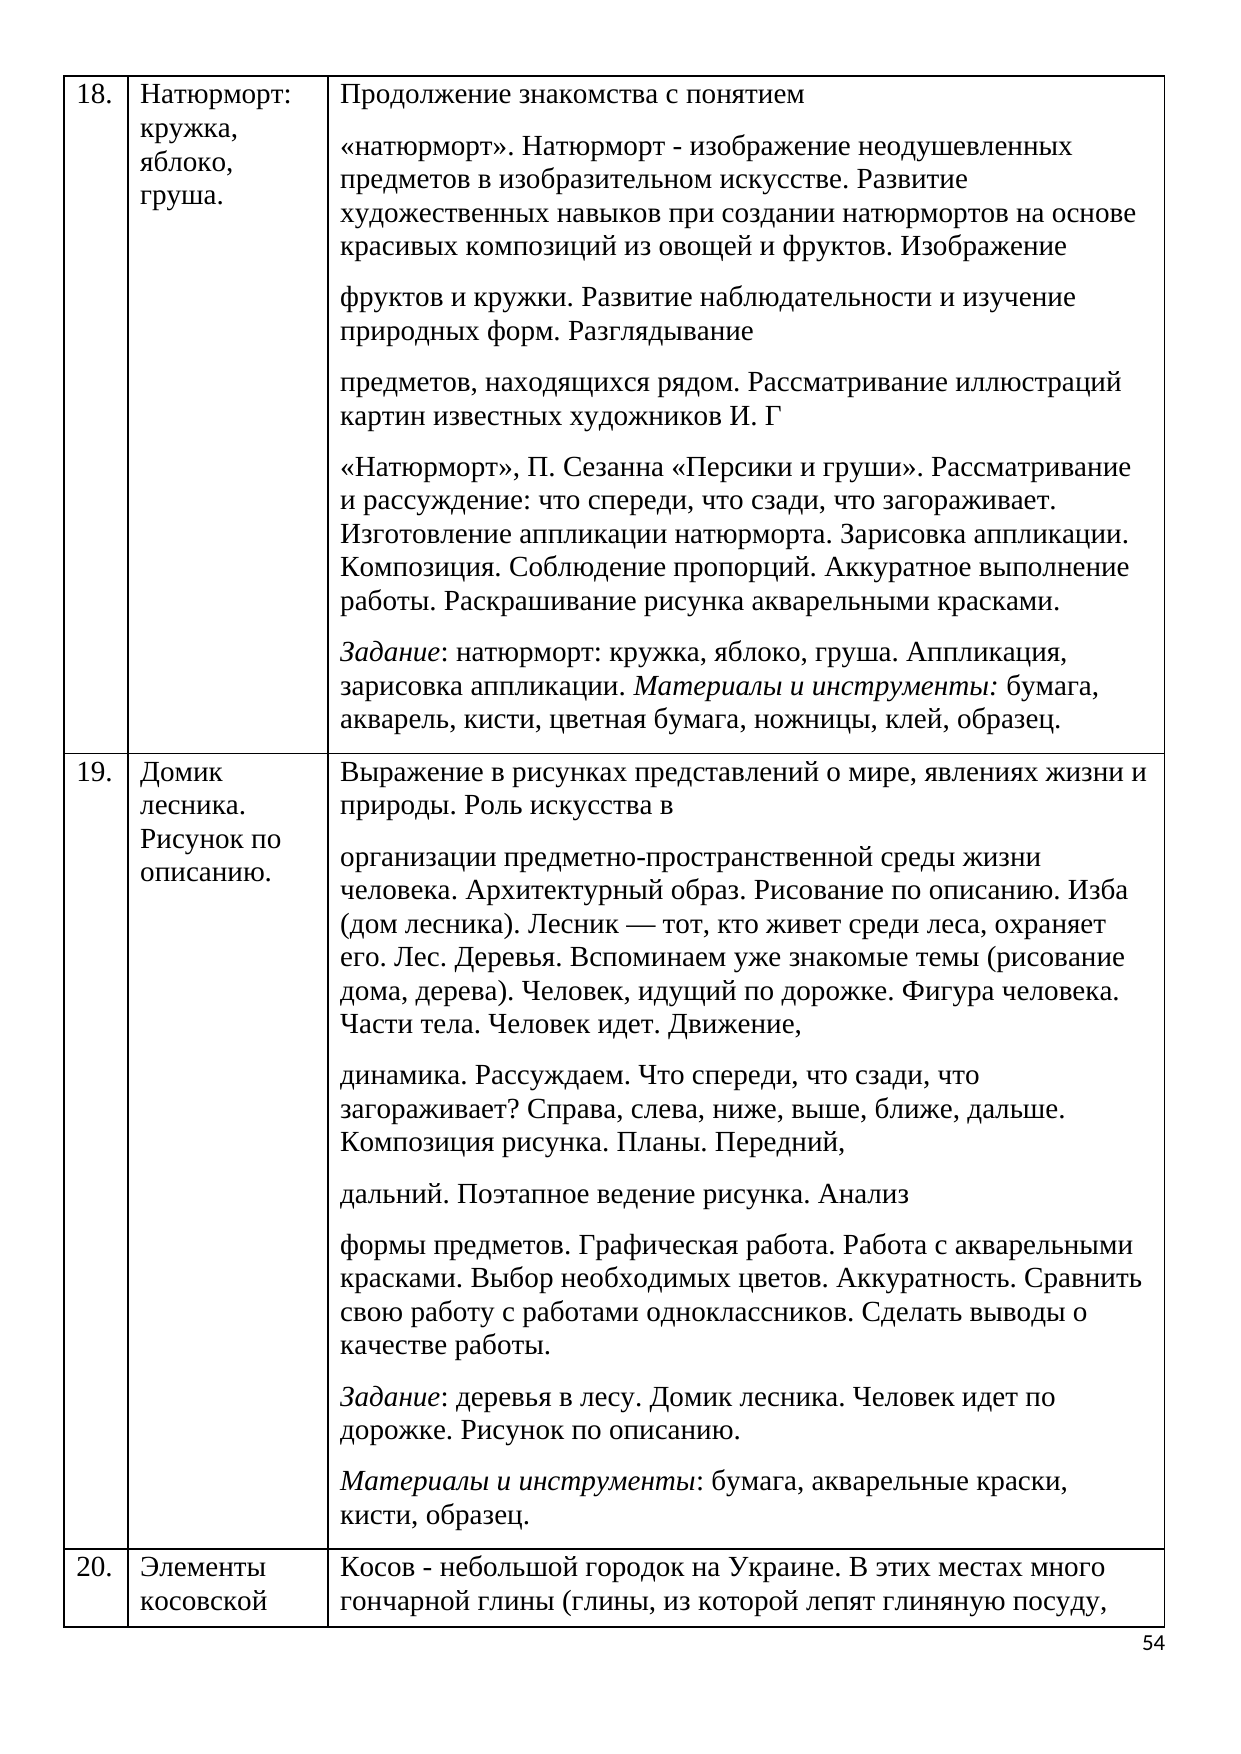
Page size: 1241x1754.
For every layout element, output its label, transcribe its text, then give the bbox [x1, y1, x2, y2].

table_cell Выражение в рисунках представлений о мире, явлениях жизни и природы. Роль искусства в организации предметно-пространственной среды жизни человека. Архитектурный образ. Рисование по описанию. Изба (дом лесника). Лесник — тот, кто живет среди леса, охраняет его. Лес. Деревья. Вспоминаем уже знакомые темы (рисование дома, дерева). Человек, идущий по дорожке. Фигура человека. Части тела. Человек идет. Движение, динамика. Рассуждаем. Что спереди, что сзади, что загораживает? Справа, слева, ниже, выше, ближе, дальше. Композиция рисунка. Планы. Передний, дальний. Поэтапное ведение рисунка. Анализ формы предметов. Графическая работа. Работа с акварельными красками. Выбор необходимых цветов. Аккуратность. Сравнить свою работу с работами одноклассников. Сделать выводы о качестве работы. Задание: деревья в лесу. Домик лесника. Человек идет по дорожке. Рисунок по описанию. Материалы и инструменты: бумага, акварельные краски, кисти, образец. [329, 754, 1164, 1548]
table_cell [129, 1550, 327, 1626]
table_header 18. [65, 77, 127, 752]
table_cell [329, 1550, 1164, 1626]
table_cell 19. [65, 754, 127, 1548]
table_cell 20. [65, 1550, 127, 1626]
table_header Продолжение знакомства с понятием «натюрморт». Натюрморт - изображение неодушевленных предметов в изобразительном искусстве. Развитие художественных навыков при создании натюрмортов на основе красивых композиций из овощей и фруктов. Изображение фруктов и кружки. Развитие наблюдательности и изучение природных форм. Разглядывание предметов, находящихся рядом. Рассматривание иллюстраций картин известных художников И. Г «Натюрморт», П. Сезанна «Персики и груши». Рассматривание и рассуждение: что спереди, что сзади, что загораживает. Изготовление аппликации натюрморта. Зарисовка аппликации. Композиция. Соблюдение пропорций. Аккуратное выполнение работы. Раскрашивание рисунка акварельными красками. Задание: натюрморт: кружка, яблоко, груша. Аппликация, зарисовка аппликации. Материалы и инструменты: бумага, акварель, кисти, цветная бумага, ножницы, клей, образец. [329, 77, 1164, 752]
table_header Натюрморт: кружка, яблоко, груша. [129, 77, 327, 752]
table_cell Домик лесника. Рисунок по описанию. [129, 754, 327, 1548]
